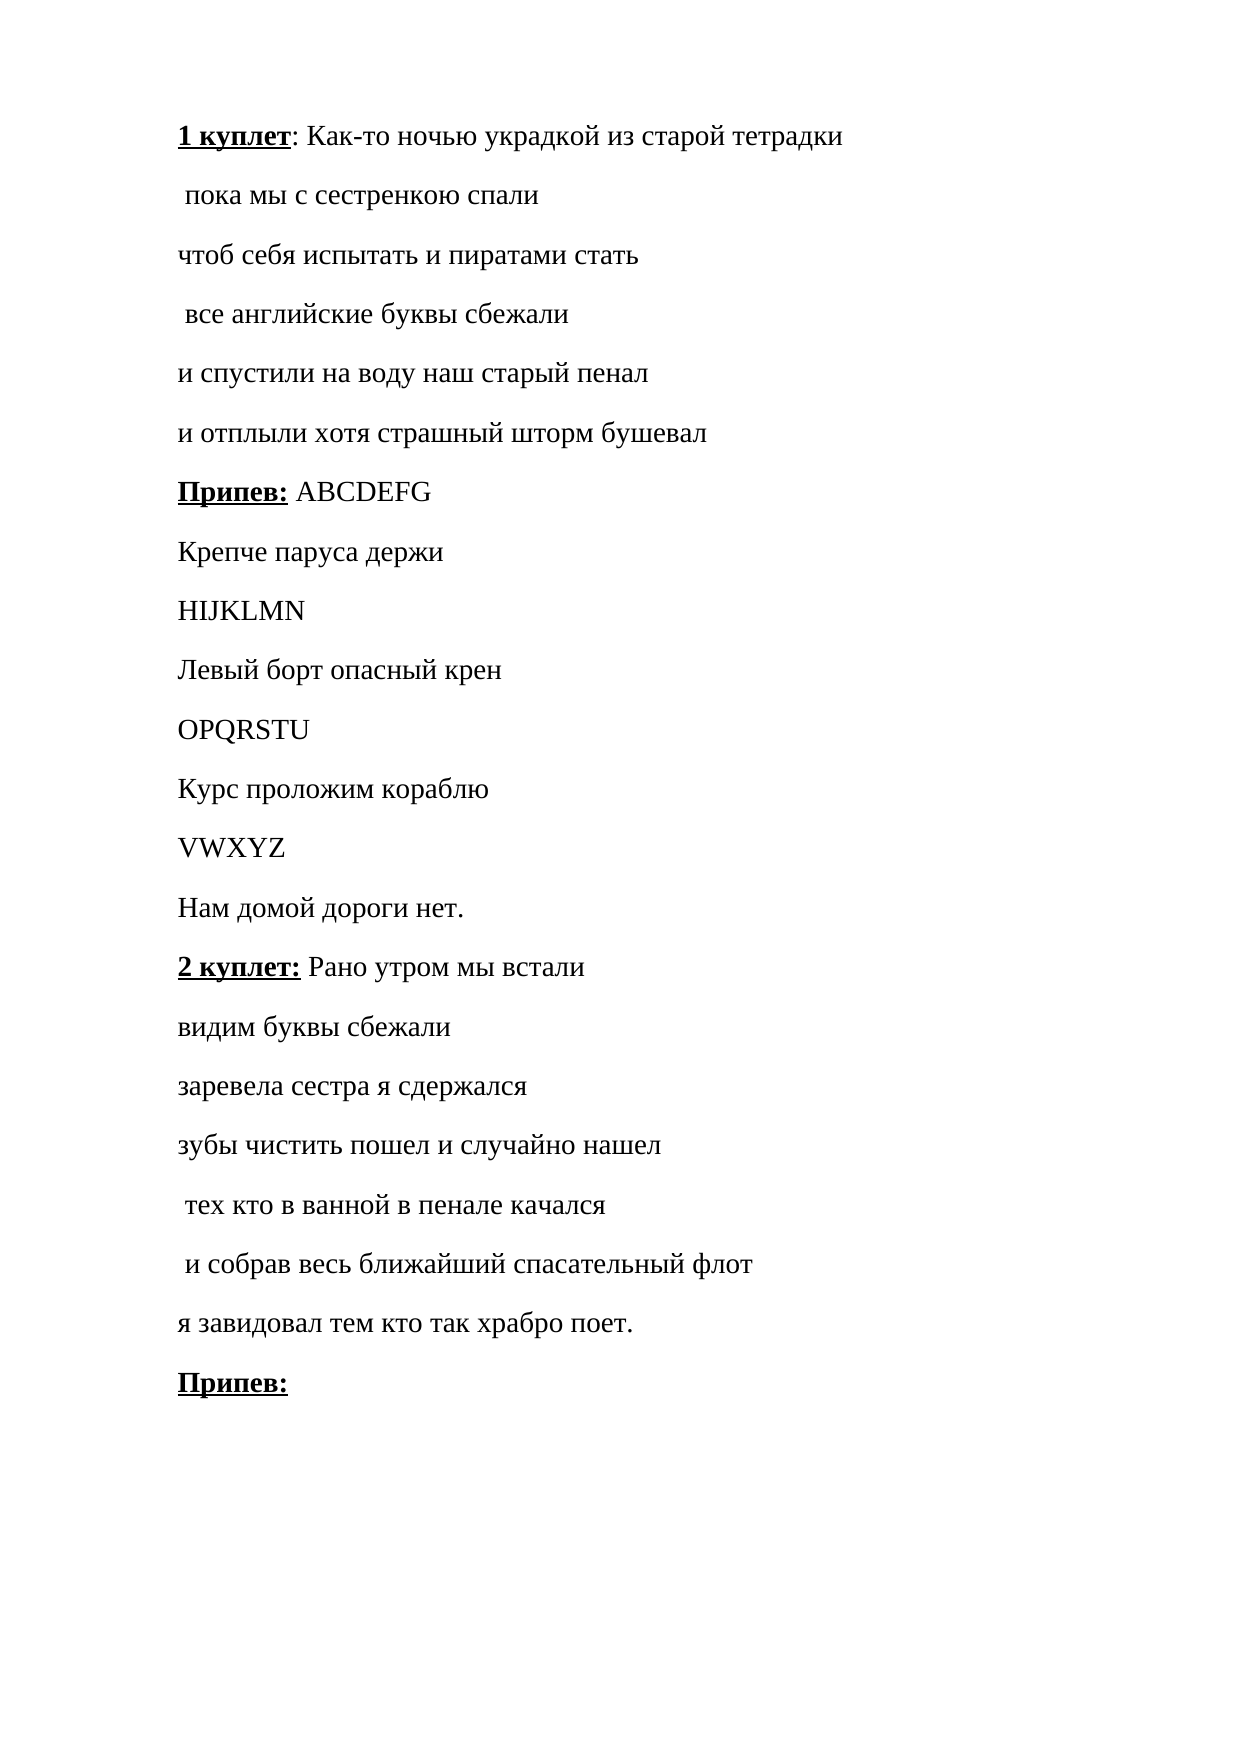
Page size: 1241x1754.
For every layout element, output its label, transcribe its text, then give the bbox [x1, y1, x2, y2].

text тех кто в ванной в пенале качался [177, 1187, 1152, 1220]
text 1 куплет: Как-то ночью украдкой из старой тетрадки [177, 118, 1152, 152]
text пока мы с сестренкою спали [177, 177, 1152, 211]
text видим буквы сбежали [177, 1009, 1152, 1042]
text чтоб себя испытать и пиратами стать [177, 237, 1152, 270]
text все английские буквы сбежали [177, 296, 1152, 330]
text OPQRSTU [177, 712, 1152, 745]
text заревела сестра я сдержался [177, 1068, 1152, 1102]
text и отплыли хотя страшный шторм бушевал [177, 415, 1152, 448]
text HIJKLMN [177, 593, 1152, 627]
text VWXYZ [177, 831, 1152, 864]
text я завидовал тем кто так храбро поет. [177, 1306, 1152, 1339]
text и собрав весь ближайший спасательный флот [177, 1246, 1152, 1280]
text Крепче паруса держи [177, 534, 1152, 567]
text Левый борт опасный крен [177, 652, 1152, 686]
text Припев: ABCDEFG [177, 474, 1152, 508]
text зубы чистить пошел и случайно нашел [177, 1127, 1152, 1161]
text и спустили на воду наш старый пенал [177, 356, 1152, 389]
text 2 куплет: Рано утром мы встали [177, 949, 1152, 983]
text Курс проложим кораблю [177, 771, 1152, 805]
text Припев: [177, 1365, 1152, 1398]
text Нам домой дороги нет. [177, 890, 1152, 923]
